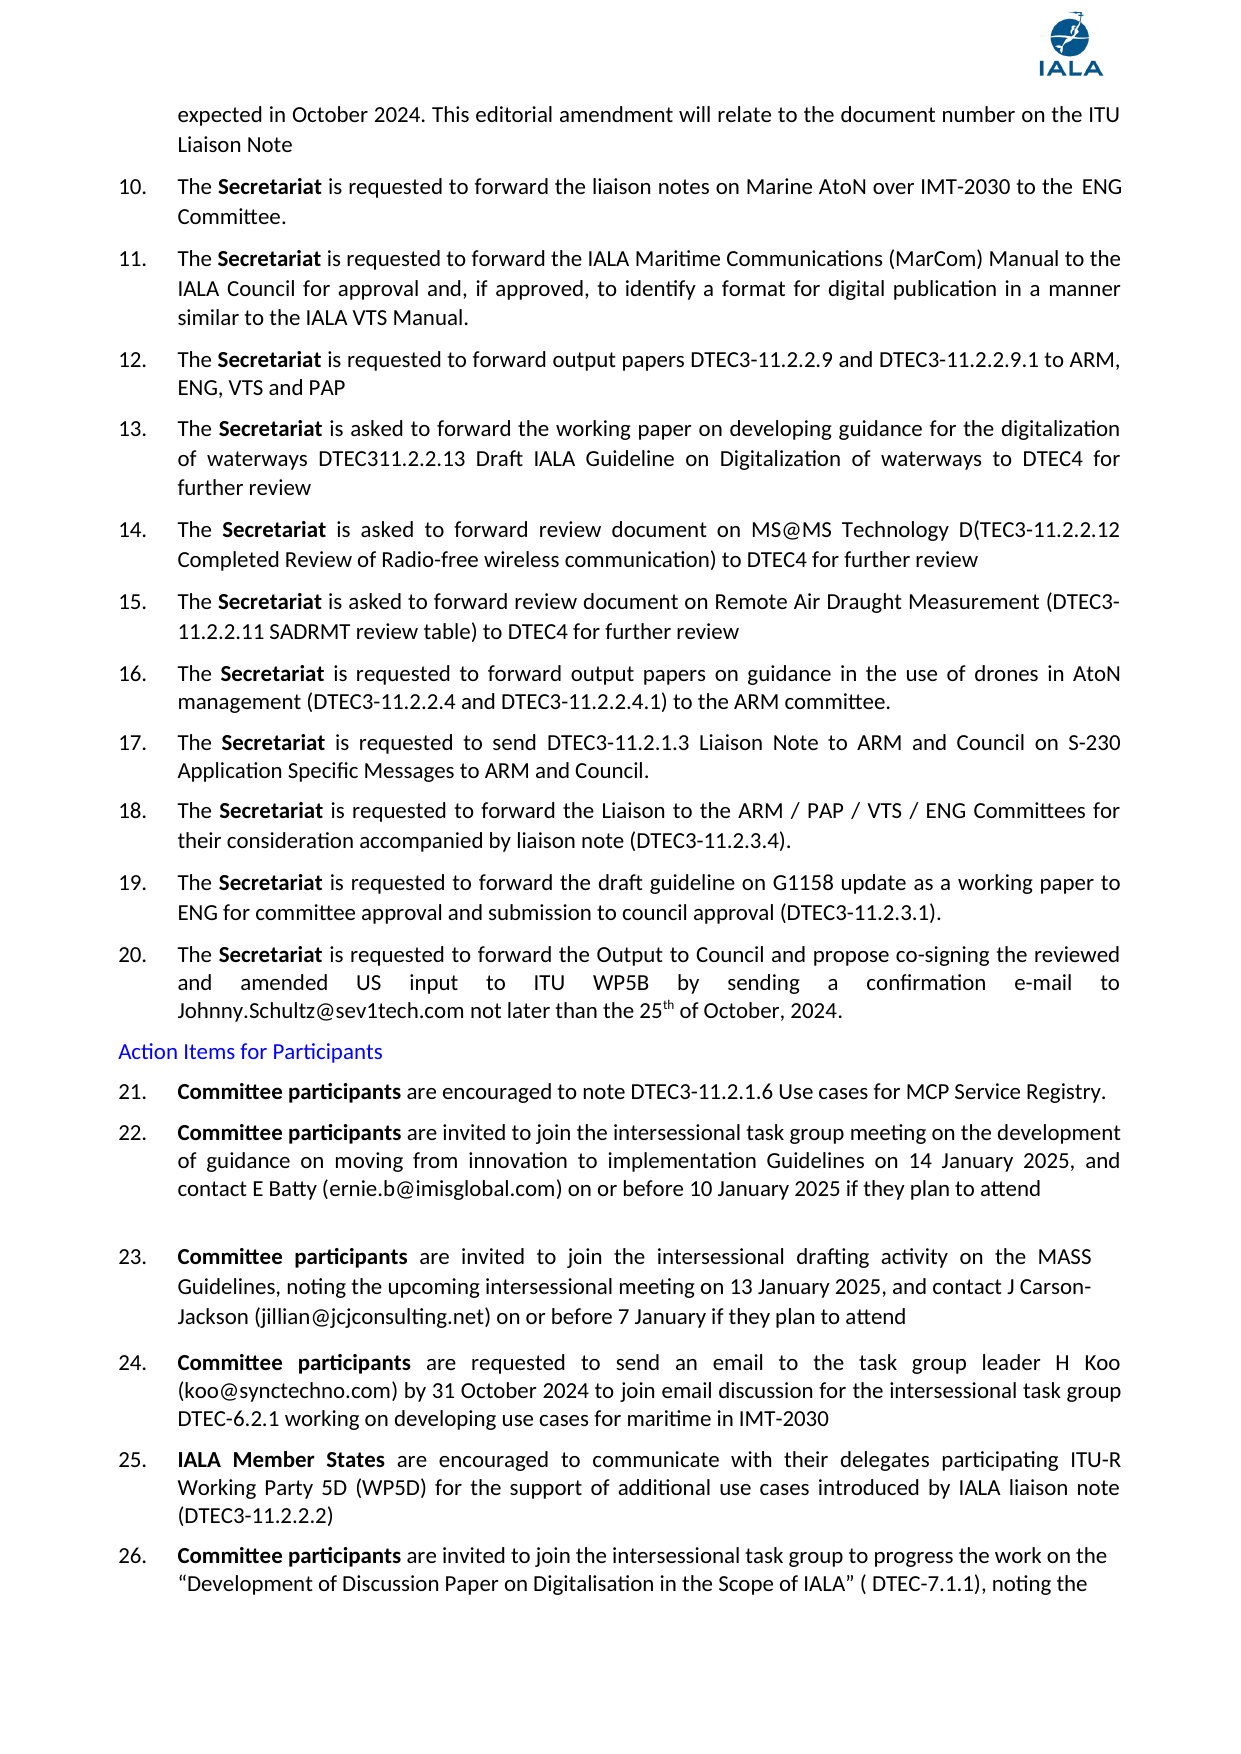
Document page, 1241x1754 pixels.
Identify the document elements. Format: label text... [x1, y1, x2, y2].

list The Secretariat is requested to forward the draft guideline on G1158 update as a working paper to ENG for committee approval and submission to council approval (DTEC3-11.2.3.1). [118, 868, 1122, 926]
list The Secretariat is requested to forward the Liaison to the ARM / PAP / VTS / ENG Committees for their consideration accompanied by liaison note (DTEC3-11.2.3.4). [118, 796, 1122, 854]
list Committee participants are invited to join the intersessional task group meeting on the development of guidance on moving from innovation to implementation Guidelines on 14 January 2025, and contact E Batty (ernie.b@imisglobal.com) on or before 10 January 2025 if they plan to attend [118, 1118, 1122, 1230]
list IALA Member States are encouraged to communicate with their delegates participating ITU-R Working Party 5D (WP5D) for the support of additional use cases introduced by IALA liaison note (DTEC3-11.2.2.2) [118, 1445, 1122, 1529]
text Action Items for Participants [118, 1037, 1122, 1065]
list The Secretariat is requested to forward the IALA Maritime Communications (MarCom) Manual to the IALA Council for approval and, if approved, to identify a format for digital publication in a manner similar to the IALA VTS Manual. [118, 244, 1122, 331]
list The Secretariat is requested to forward the Output to Council and propose co-signing the reviewed and amended US input to ITU WP5B by sending a confirmation e-mail to Johnny.Schultz@sev1tech.com not later than the 25th of October, 2024. [118, 940, 1122, 1024]
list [118, 100, 1122, 158]
list The Secretariat is requested to forward output papers DTEC3-11.2.2.9 and DTEC3-11.2.2.9.1 to ARM, ENG, VTS and PAP [118, 346, 1122, 402]
list The Secretariat is requested to forward the liaison notes on Marine AtoN over IMT-2030 to the ENG Committee. [118, 172, 1122, 230]
list The Secretariat is requested to send DTEC3-11.2.1.3 Liaison Note to ARM and Council on S-230 Application Specific Messages to ARM and Council. [118, 728, 1122, 784]
list Committee participants are requested to send an email to the task group leader H Koo (koo@synctechno.com) by 31 October 2024 to join email discussion for the intersessional task group DTEC-6.2.1 working on developing use cases for maritime in IMT-2030 [118, 1348, 1122, 1432]
list The Secretariat is asked to forward review document on Remote Air Draught Measurement (DTEC3-11.2.2.11 SADRMT review table) to DTEC4 for further review [118, 587, 1122, 645]
list Committee participants are invited to join the intersessional drafting activity on the MASS Guidelines, noting the upcoming intersessional meeting on 13 January 2025, and contact J Carson-Jackson (jillian@jcjconsulting.net) on or before 7 January if they plan to attend [118, 1242, 1092, 1330]
list The Secretariat is asked to forward the working paper on developing guidance for the digitalization of waterways DTEC311.2.2.13 Draft IALA Guideline on Digitalization of waterways to DTEC4 for further review [118, 414, 1122, 501]
list The Secretariat is requested to forward output papers on guidance in the use of drones in AtoN management (DTEC3-11.2.2.4 and DTEC3-11.2.2.4.1) to the ARM committee. [118, 659, 1122, 715]
list Committee participants are encouraged to note DTEC3-11.2.1.6 Use cases for MCP Service Registry. [118, 1077, 1122, 1105]
picture [1025, 4, 1114, 90]
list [118, 1541, 1122, 1597]
list The Secretariat is asked to forward review document on MS@MS Technology D(TEC3-11.2.2.12 Completed Review of Radio-free wireless communication) to DTEC4 for further review [118, 516, 1122, 573]
